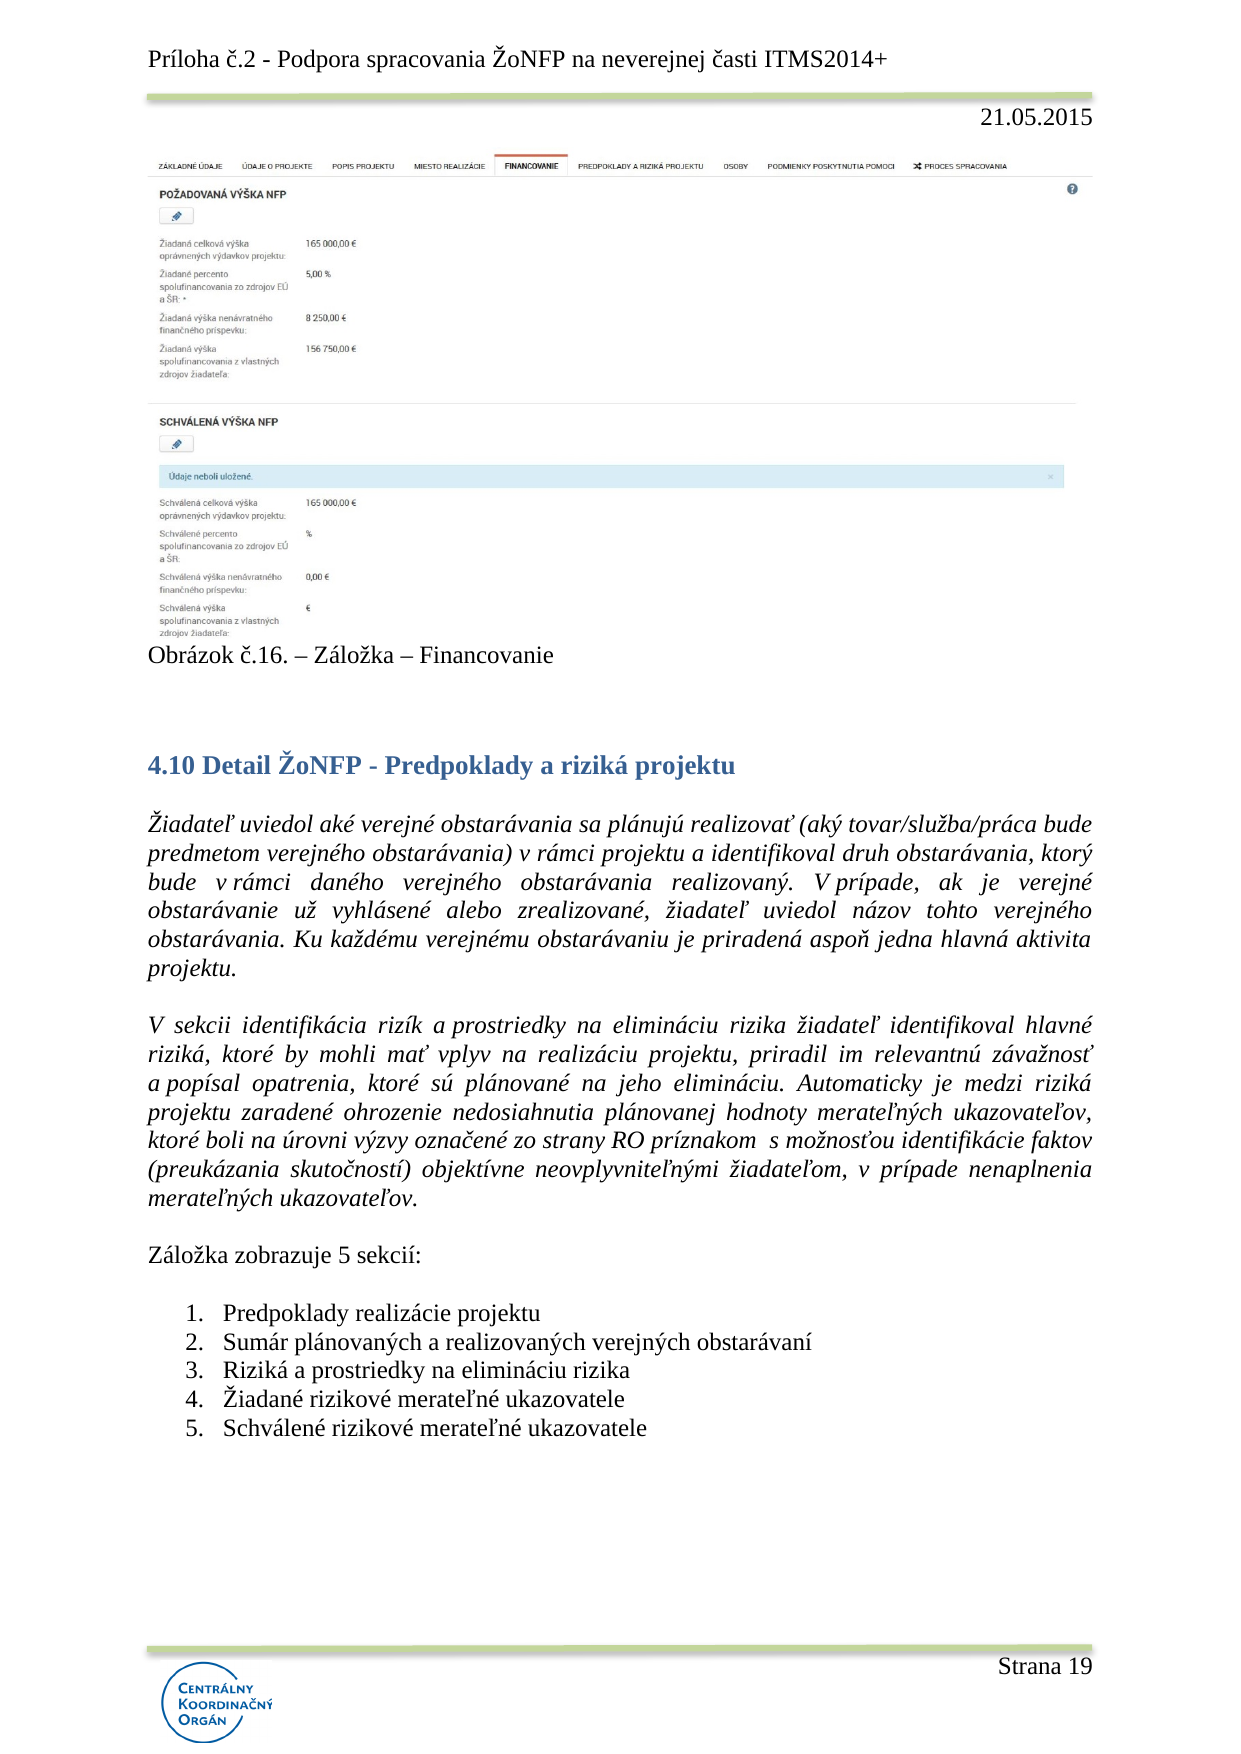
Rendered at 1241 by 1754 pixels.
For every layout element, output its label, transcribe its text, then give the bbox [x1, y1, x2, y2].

text Žiadateľ uviedol aké verejné obstarávania sa plánujú realizovať (aký tovar/služba/práca bude predmetom verejného obstarávania) v rámci projektu a identifikoval druh obstarávania, ktorý bude v rámci daného verejného obstarávania realizovaný. V prípade, ak je verejné obstarávanie už vyhlásené alebo zrealizované, žiadateľ uviedol názov tohto verejného obstarávania. Ku každému verejnému obstarávaniu je priradená aspoň jedna hlavná aktivita projektu. [148, 809, 1093, 982]
list Sumár plánovaných a realizovaných verejných obstarávaní [185, 1327, 1093, 1356]
list Žiadané rizikové merateľné ukazovatele [185, 1384, 1093, 1413]
picture [159, 1660, 272, 1742]
list Predpoklady realizácie projektu [185, 1298, 1093, 1327]
list Riziká a prostriedky na elimináciu rizika [185, 1356, 1093, 1384]
picture [147, 147, 1093, 640]
text Obrázok č.16. – Záložka – Financovanie [148, 640, 1093, 669]
text 4.10 Detail ŽoNFP - Predpoklady a riziká projektu [148, 749, 1093, 781]
text Záložka zobrazuje 5 sekcií: [148, 1241, 1093, 1269]
text V sekcii identifikácia rizík a prostriedky na elimináciu rizika žiadateľ identifikoval hlavné riziká, ktoré by mohli mať vplyv na realizáciu projektu, priradil im relevantnú závažnosť a popísal opatrenia, ktoré sú plánované na jeho elimináciu. Automaticky je medzi riziká projektu zaradené ohrozenie nedosiahnutia plánovanej hodnoty merateľných ukazovateľov, ktoré boli na úrovni výzvy označené zo strany RO príznakom s možnosťou identifikácie faktov (preukázania skutočností) objektívne neovplyvniteľnými žiadateľom, v prípade nenaplnenia merateľných ukazovateľov. [148, 1011, 1093, 1212]
list Schválené rizikové merateľné ukazovatele [185, 1413, 1093, 1442]
